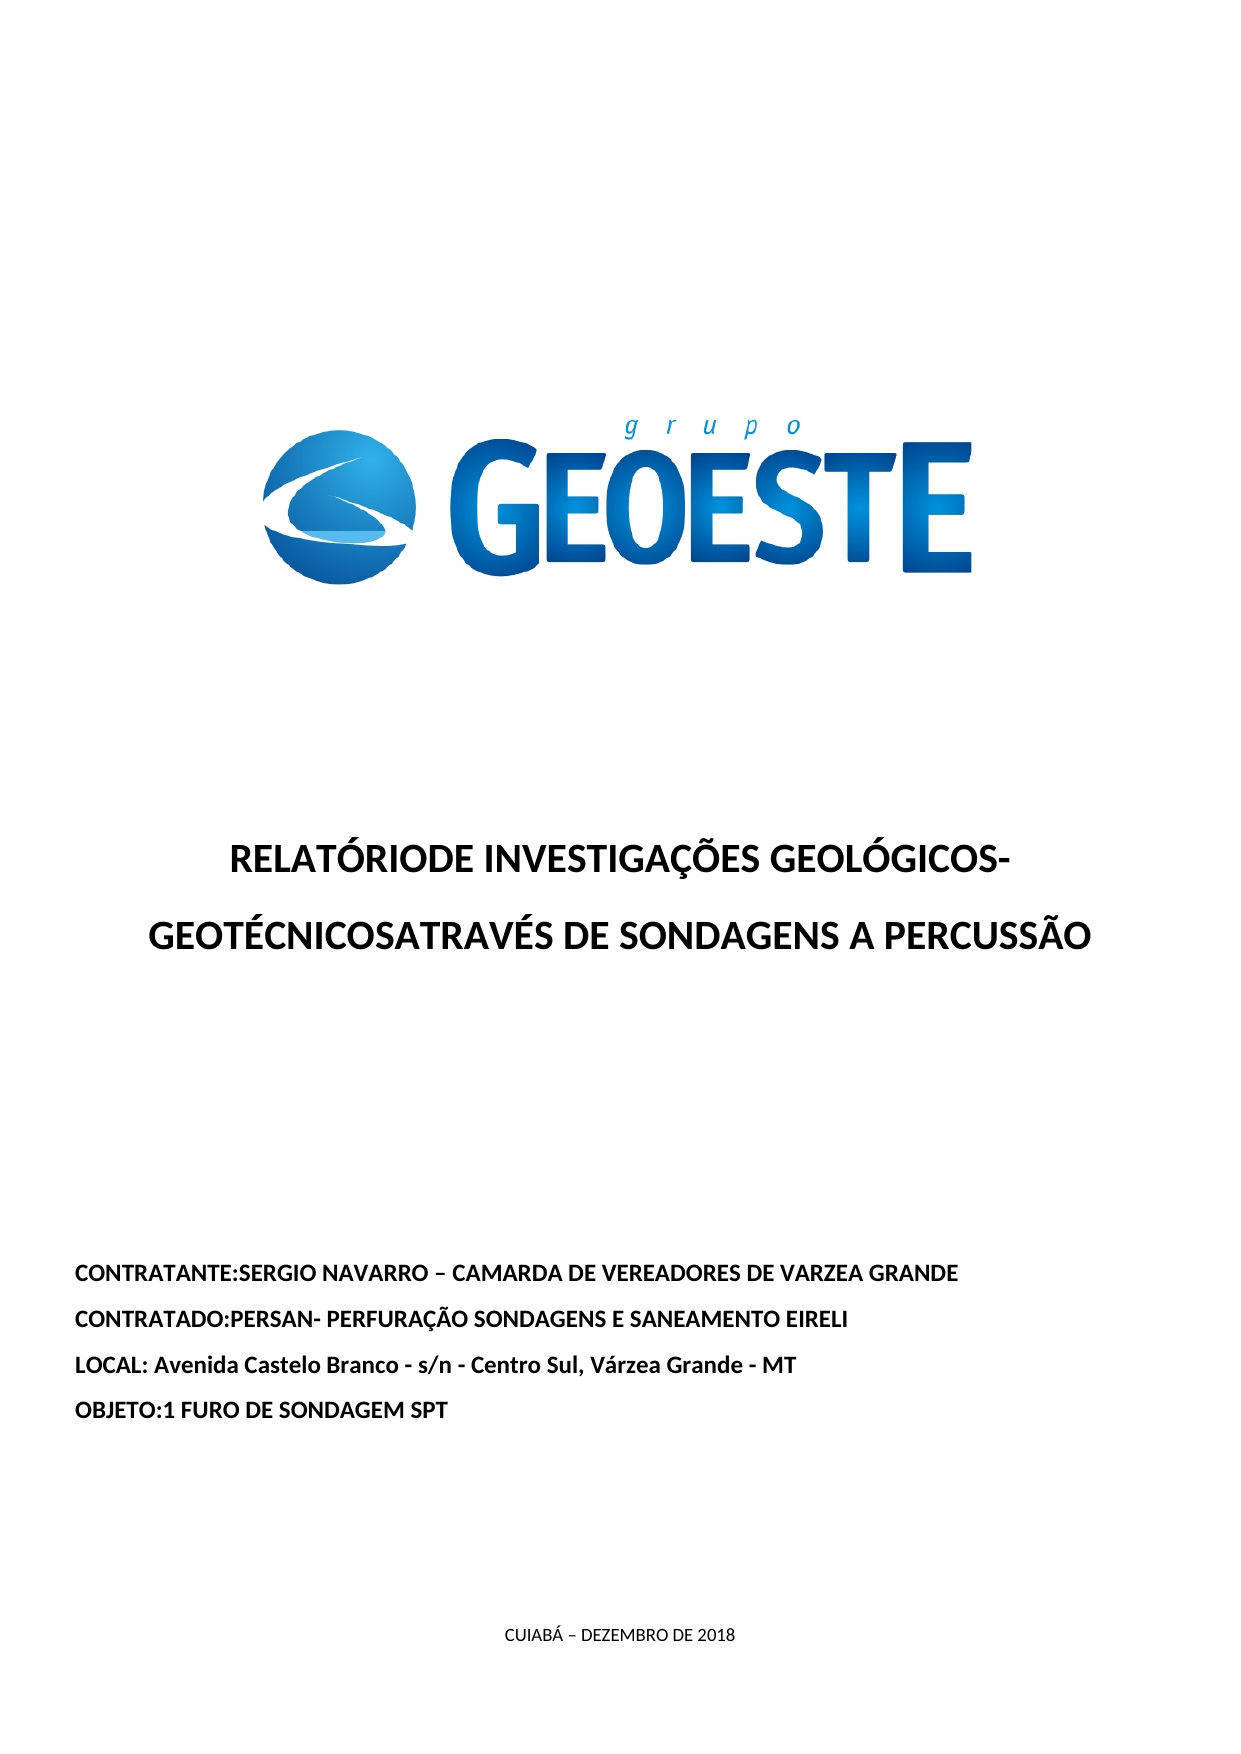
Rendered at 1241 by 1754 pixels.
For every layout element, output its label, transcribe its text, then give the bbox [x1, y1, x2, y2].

text OBJETO:1 FURO DE SONDAGEM SPT [75, 1394, 1165, 1425]
text CUIABÁ – DEZEMBRO DE 2018 [75, 1624, 1165, 1647]
text CONTRATADO:PERSAN- PERFURAÇÃO SONDAGENS E SANEAMENTO EIRELI [75, 1303, 1165, 1334]
text CONTRATANTE:SERGIO NAVARRO – CAMARDA DE VEREADORES DE VARZEA GRANDE [75, 1257, 1165, 1288]
text LOCAL: Avenida Castelo Branco - s/n - Centro Sul, Várzea Grande - MT [75, 1349, 1165, 1379]
text RELATÓRIODE INVESTIGAÇÕES GEOLÓGICOS-GEOTÉCNICOSATRAVÉS DE SONDAGENS A PERCUSSÃO [75, 832, 1165, 959]
picture [257, 382, 972, 605]
